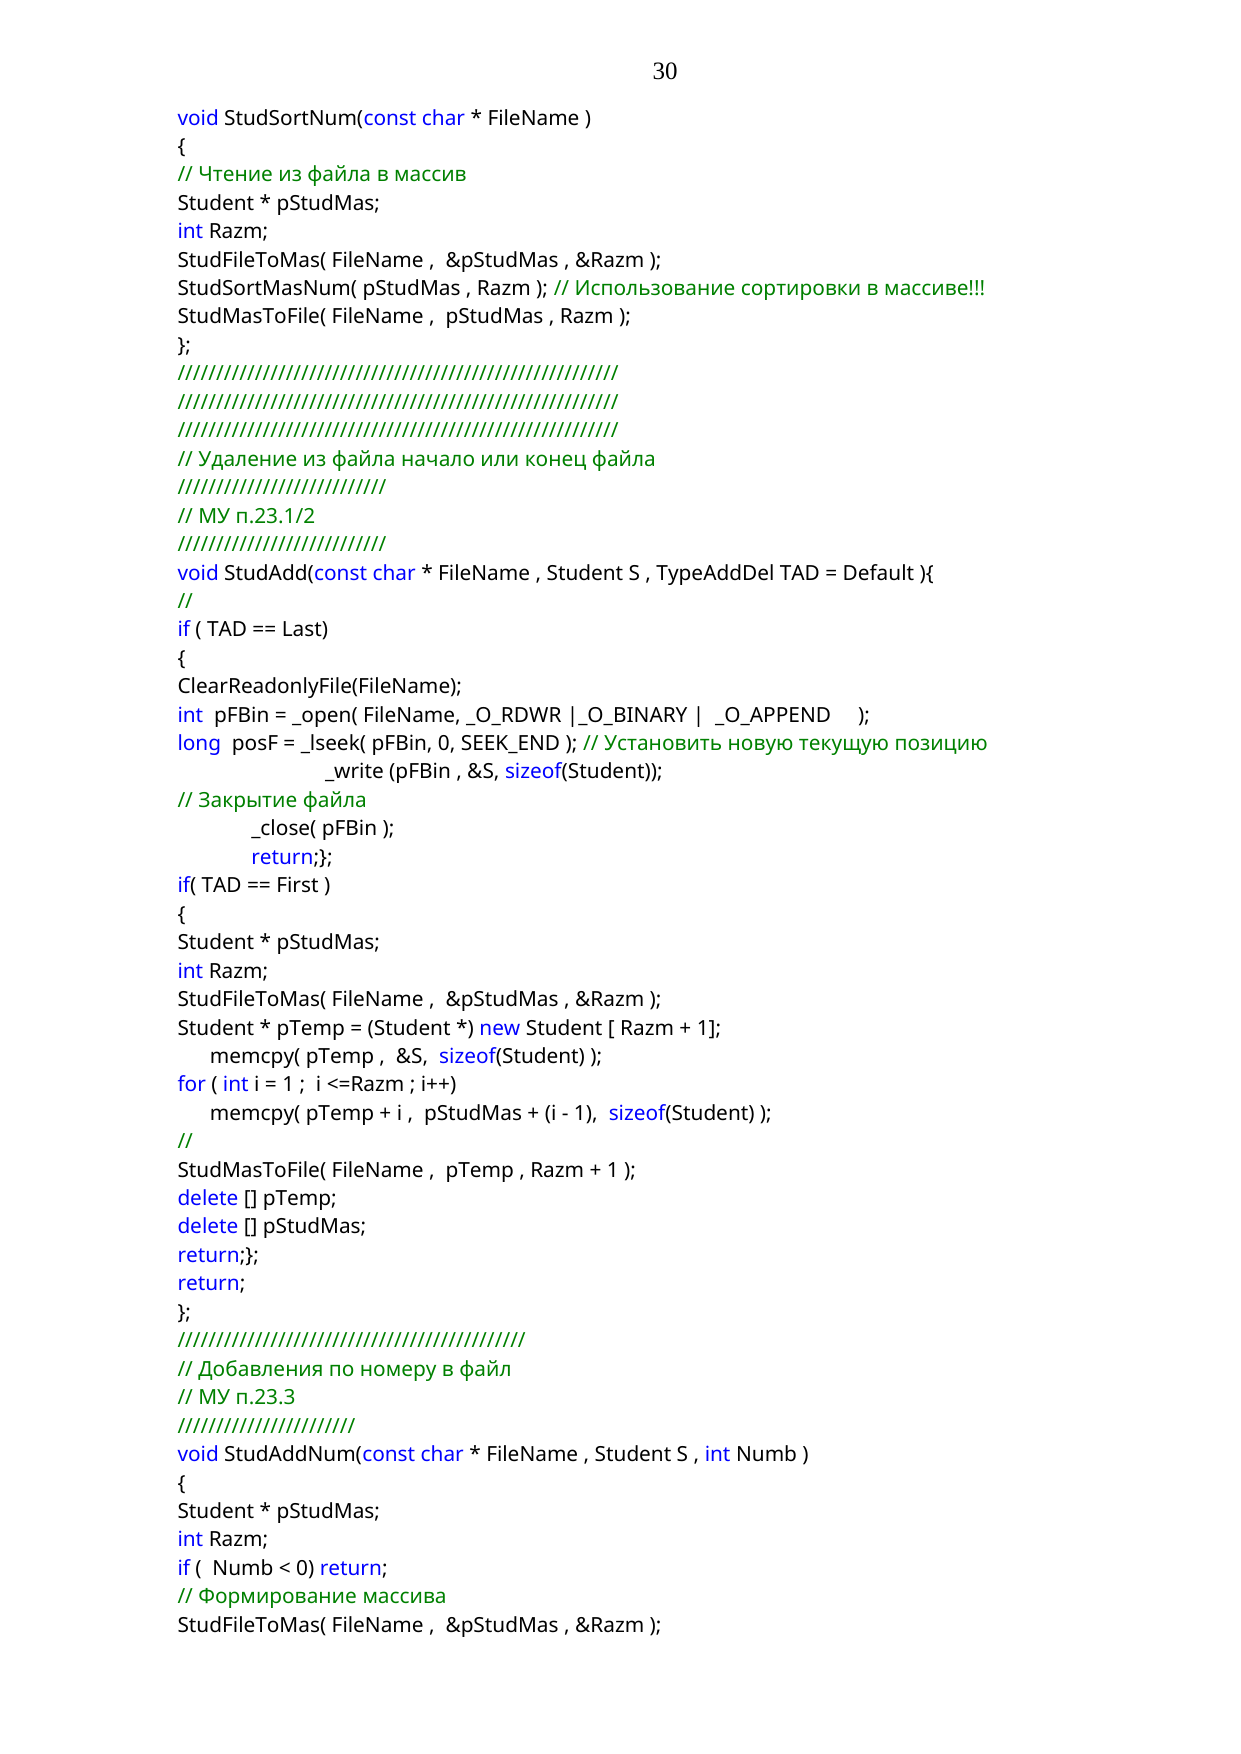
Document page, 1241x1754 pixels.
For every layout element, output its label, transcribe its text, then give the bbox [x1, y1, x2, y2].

text int Razm; [177, 956, 1152, 984]
text StudMasToFile( FileName , pTemp , Razm + 1 ); [177, 1155, 1152, 1183]
text // МУ п.23.3 [177, 1382, 1152, 1411]
text _close( pFBin ); [177, 813, 1152, 842]
text void StudSortNum(const char * FileName ) [177, 103, 1152, 131]
text // Чтение из файла в массив [177, 159, 1152, 188]
text for ( int i = 1 ; i <=Razm ; i++) [177, 1069, 1152, 1098]
text /////////////////////////// [177, 472, 1152, 501]
text // Закрытие файла [177, 785, 1152, 813]
text // Формирование массива [177, 1581, 1152, 1610]
text // Удаление из файла начало или конец файла [177, 444, 1152, 472]
text Student * pStudMas; [177, 1496, 1152, 1524]
text // [177, 1126, 1152, 1155]
text StudMasToFile( FileName , pStudMas , Razm ); [177, 302, 1152, 330]
text return;}; [177, 842, 1152, 870]
text void StudAdd(const char * FileName , Student S , TypeAddDel TAD = Default ){ [177, 558, 1152, 586]
text ///////////////////////////////////////////////////////// [177, 387, 1152, 415]
text Student * pTemp = (Student *) new Student [ Razm + 1]; [177, 1013, 1152, 1041]
text StudSortMasNum( pStudMas , Razm ); // Использование сортировки в массиве!!! [177, 273, 1152, 302]
text int pFBin = _open( FileName, _O_RDWR |_O_BINARY | _O_APPEND ); [177, 700, 1152, 728]
text { [177, 899, 1152, 927]
text { [177, 643, 1152, 671]
text // [177, 586, 1152, 614]
text _write (pFBin , &S, sizeof(Student)); [177, 757, 1152, 785]
text if ( TAD == Last) [177, 614, 1152, 643]
text void StudAddNum(const char * FileName , Student S , int Numb ) [177, 1439, 1152, 1468]
text }; [177, 1297, 1152, 1325]
text memcpy( pTemp , &S, sizeof(Student) ); [177, 1041, 1152, 1069]
text delete [] pStudMas; [177, 1212, 1152, 1240]
text if( TAD == First ) [177, 870, 1152, 899]
text ///////////////////////////////////////////// [177, 1325, 1152, 1354]
text delete [] pTemp; [177, 1183, 1152, 1212]
text }; [177, 330, 1152, 358]
text int Razm; [177, 216, 1152, 245]
text int Razm; [177, 1524, 1152, 1553]
text return; [177, 1268, 1152, 1297]
text if ( Numb < 0) return; [177, 1553, 1152, 1581]
text Student * pStudMas; [177, 188, 1152, 216]
text // МУ п.23.1/2 [177, 501, 1152, 529]
text { [177, 131, 1152, 159]
text ///////////////////////////////////////////////////////// [177, 415, 1152, 444]
text Student * pStudMas; [177, 927, 1152, 956]
text /////////////////////////// [177, 529, 1152, 558]
text return;}; [177, 1240, 1152, 1268]
text StudFileToMas( FileName , &pStudMas , &Razm ); [177, 245, 1152, 273]
text long posF = _lseek( pFBin, 0, SEEK_END ); // Установить новую текущую позицию [177, 728, 1152, 757]
text StudFileToMas( FileName , &pStudMas , &Razm ); [177, 984, 1152, 1013]
text /////////////////////// [177, 1411, 1152, 1439]
text ClearReadonlyFile(FileName); [177, 671, 1152, 700]
text StudFileToMas( FileName , &pStudMas , &Razm ); [177, 1610, 1152, 1638]
text ///////////////////////////////////////////////////////// [177, 358, 1152, 387]
text // Добавления по номеру в файл [177, 1354, 1152, 1382]
text { [177, 1468, 1152, 1496]
text memcpy( pTemp + i , pStudMas + (i - 1), sizeof(Student) ); [177, 1098, 1152, 1126]
